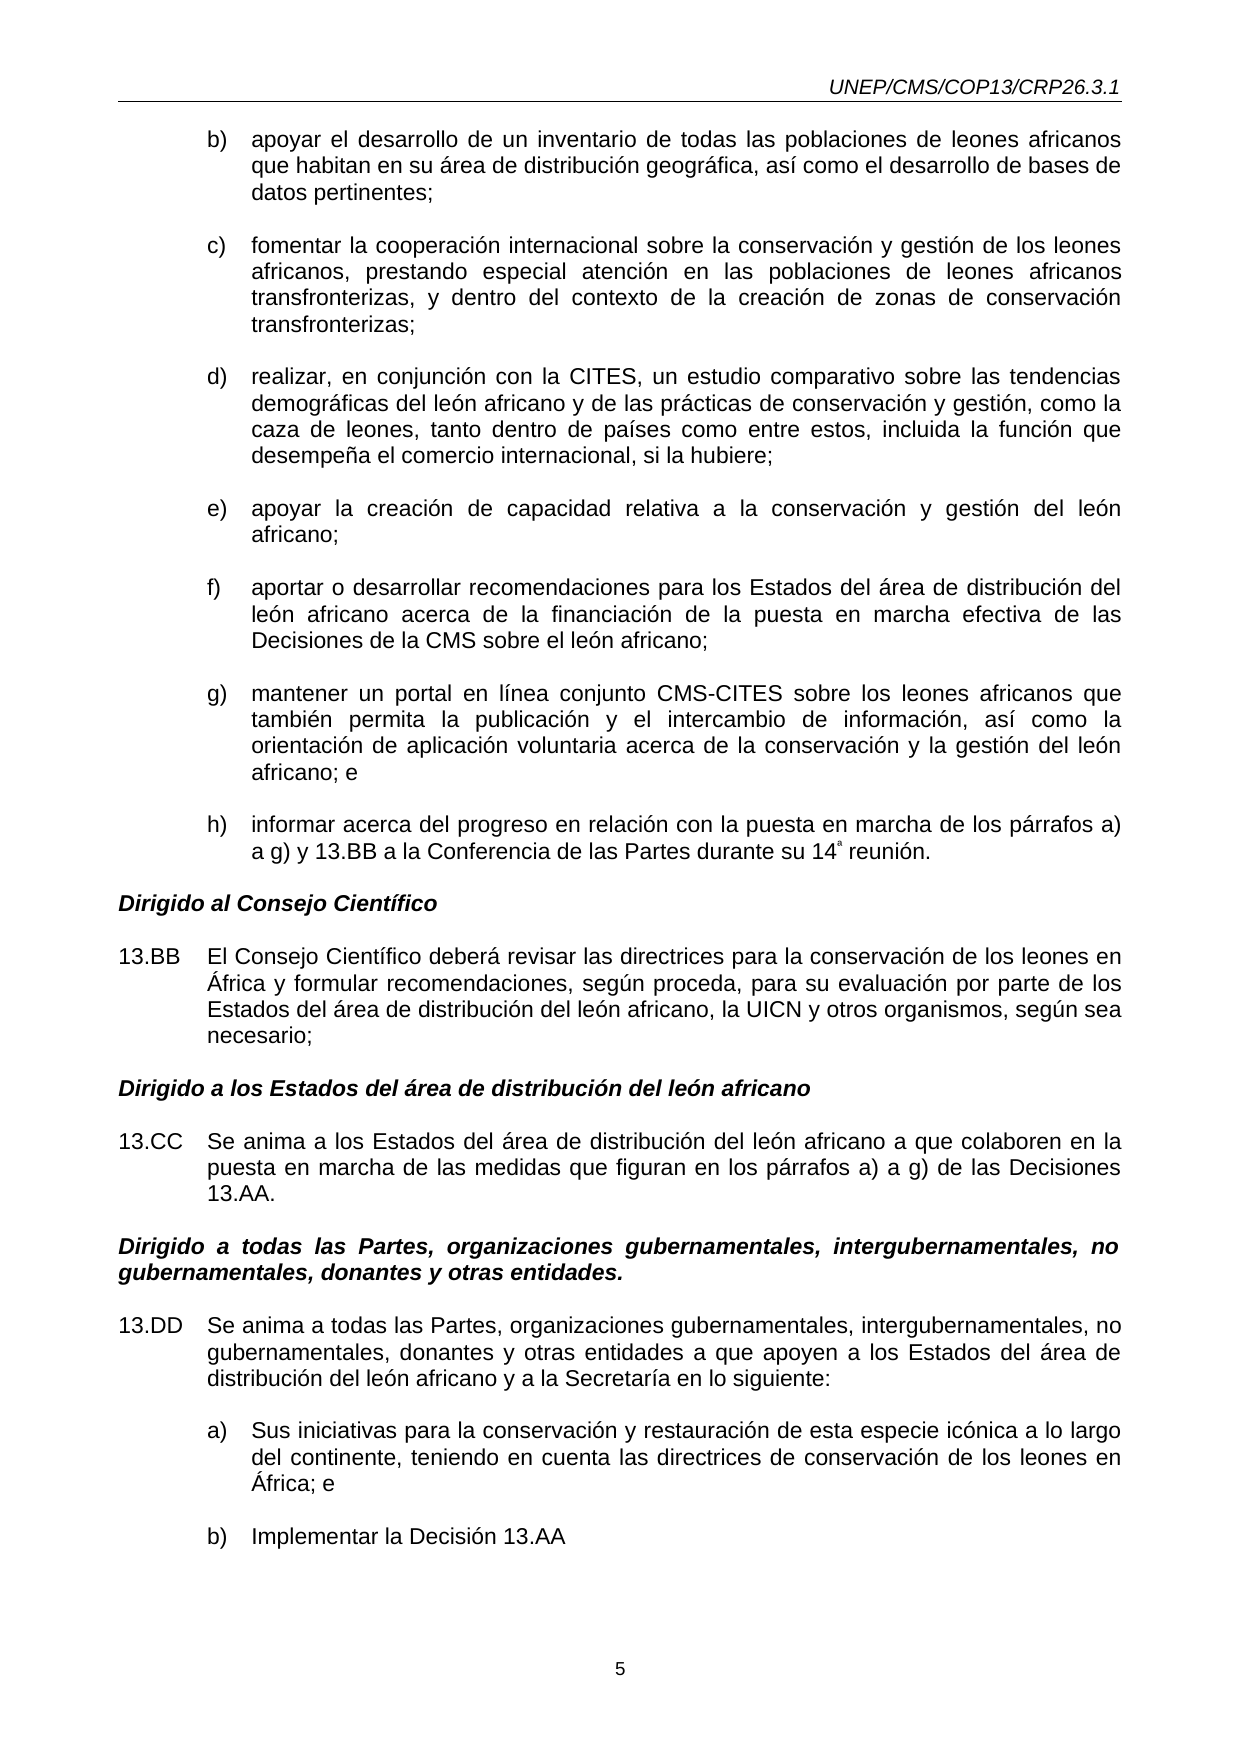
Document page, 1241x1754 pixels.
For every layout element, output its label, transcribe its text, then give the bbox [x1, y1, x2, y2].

list aportar o desarrollar recomendaciones para los Estados del área de distribución del león africano acerca de la financiación de la puesta en marcha efectiva de las Decisiones de la CMS sobre el león africano; [207, 574, 1122, 653]
text 13.BB El Consejo Científico deberá revisar las directrices para la conservación de los leones en África y formular recomendaciones, según proceda, para su evaluación por parte de los Estados del área de distribución del león africano, la UICN y otros organismos, según sea necesario; [118, 943, 1122, 1048]
list apoyar la creación de capacidad relativa a la conservación y gestión del león africano; [207, 495, 1122, 548]
list fomentar la cooperación internacional sobre la conservación y gestión de los leones africanos, prestando especial atención en las poblaciones de leones africanos transfronterizas, y dentro del contexto de la creación de zonas de conservación transfronterizas; [207, 232, 1122, 337]
list Sus iniciativas para la conservación y restauración de esta especie icónica a lo largo del continente, teniendo en cuenta las directrices de conservación de los leones en África; e [207, 1417, 1122, 1497]
text 13.CC Se anima a los Estados del área de distribución del león africano a que colaboren en la puesta en marcha de las medidas que figuran en los párrafos a) a g) de las Decisiones 13.AA. [118, 1128, 1122, 1207]
list mantener un portal en línea conjunto CMS-CITES sobre los leones africanos que también permita la publicación y el intercambio de información, así como la orientación de aplicación voluntaria acerca de la conservación y la gestión del león africano; e [207, 679, 1122, 785]
list informar acerca del progreso en relación con la puesta en marcha de los párrafos a) a g) y 13.BB a la Conferencia de las Partes durante su 14ª reunión. [207, 811, 1122, 864]
text 13.DD Se anima a todas las Partes, organizaciones gubernamentales, intergubernamentales, no gubernamentales, donantes y otras entidades a que apoyen a los Estados del área de distribución del león africano y a la Secretaría en lo siguiente: [118, 1312, 1122, 1391]
list realizar, en conjunción con la CITES, un estudio comparativo sobre las tendencias demográficas del león africano y de las prácticas de conservación y gestión, como la caza de leones, tanto dentro de países como entre estos, incluida la función que desempeña el comercio internacional, si la hubiere; [207, 363, 1122, 469]
list apoyar el desarrollo de un inventario de todas las poblaciones de leones africanos que habitan en su área de distribución geográfica, así como el desarrollo de bases de datos pertinentes; [207, 126, 1122, 205]
text Dirigido a los Estados del área de distribución del león africano [118, 1075, 1122, 1101]
text Dirigido al Consejo Científico [118, 890, 1122, 917]
list Implementar la Decisión 13.AA [207, 1523, 1122, 1549]
text Dirigido a todas las Partes, organizaciones gubernamentales, intergubernamentales, no gubernamentales, donantes y otras entidades. [118, 1233, 1122, 1286]
